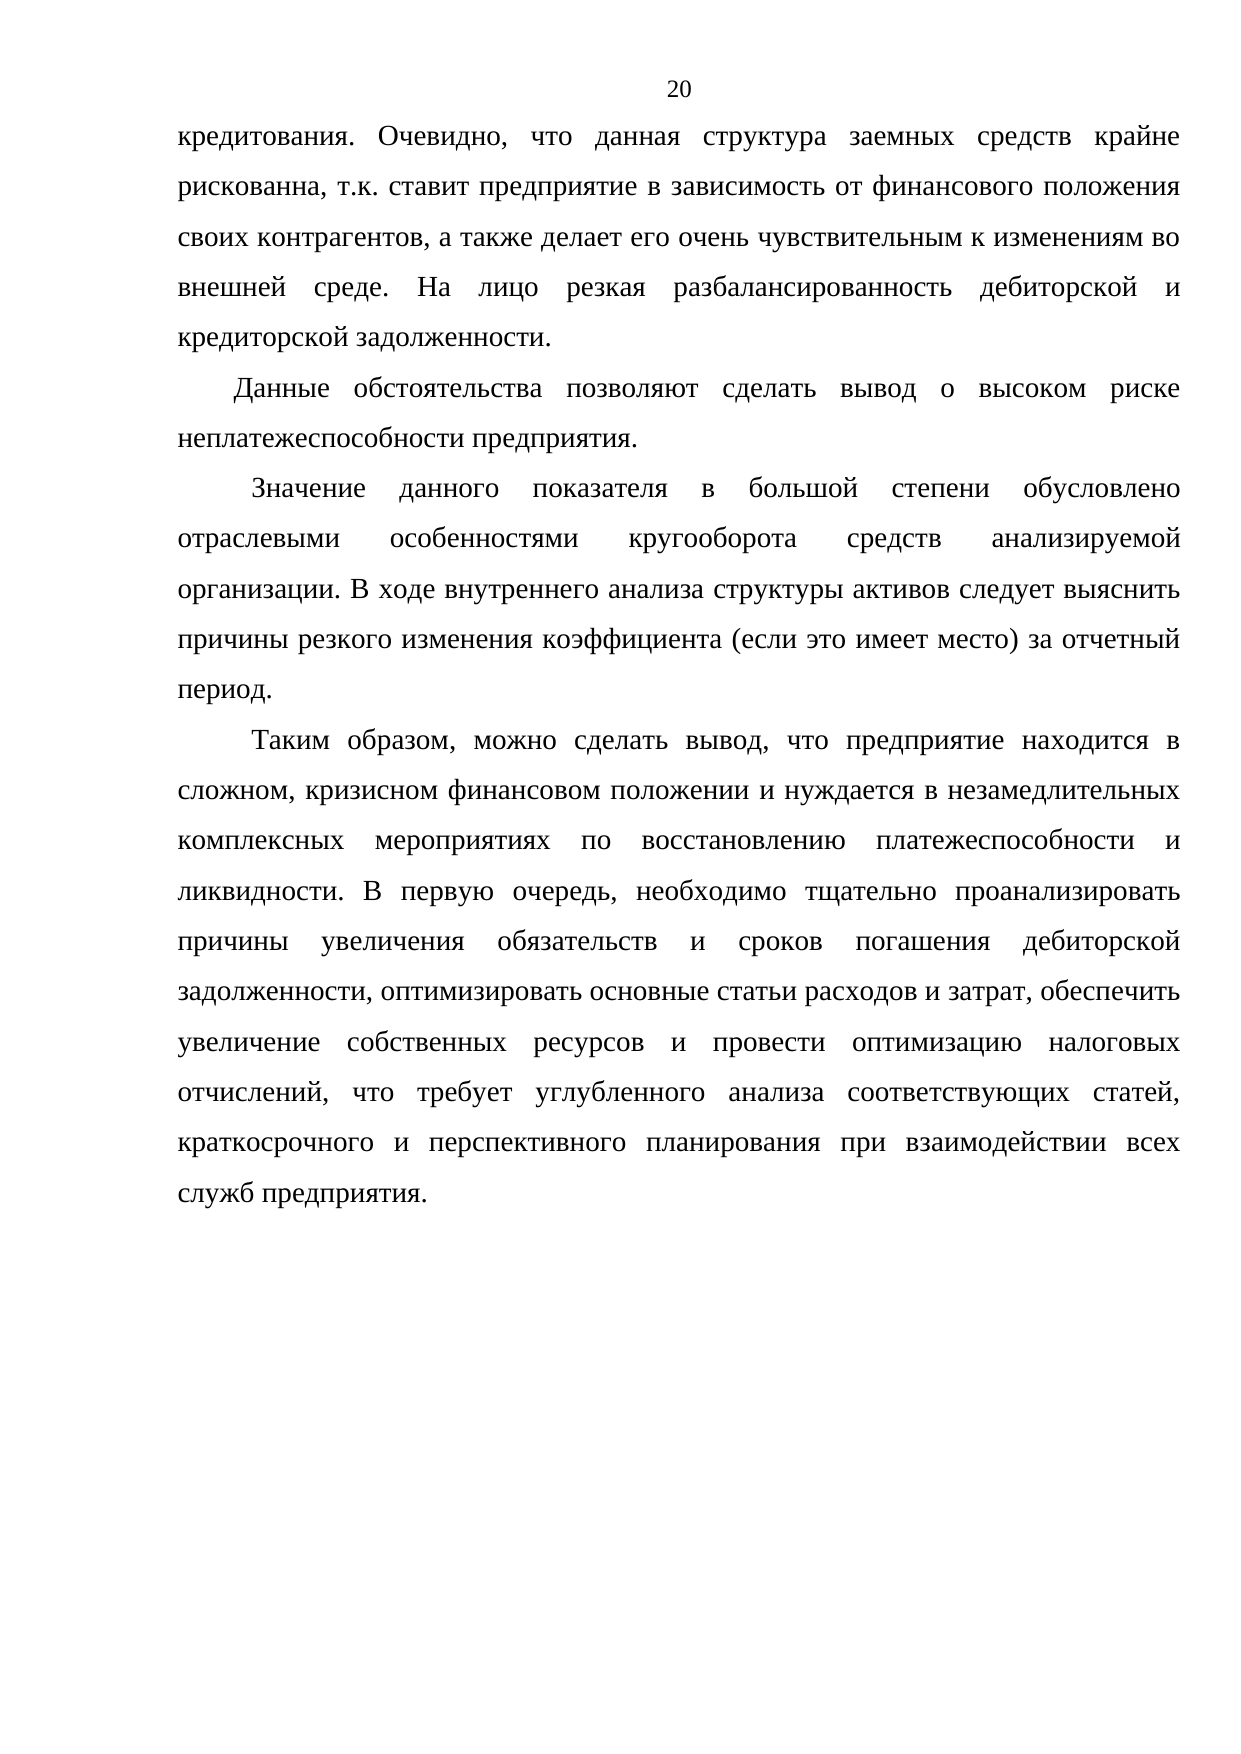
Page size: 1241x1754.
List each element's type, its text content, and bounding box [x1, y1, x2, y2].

text Таким образом, можно сделать вывод, что предприятие находится в сложном, кризисном финансовом положении и нуждается в незамедлительных комплексных мероприятиях по восстановлению платежеспособности и ликвидности. В первую очередь, необходимо тщательно проанализировать причины увеличения обязательств и сроков погашения дебиторской задолженности, оптимизировать основные статьи расходов и затрат, обеспечить увеличение собственных ресурсов и провести оптимизацию налоговых отчислений, что требует углубленного анализа соответствующих статей, краткосрочного и перспективного планирования при взаимодействии всех служб предприятия. [177, 722, 1181, 1208]
text Данные обстоятельства позволяют сделать вывод о высоком риске неплатежеспособности предприятия. [177, 370, 1181, 453]
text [177, 118, 1181, 353]
text Значение данного показателя в большой степени обусловлено отраслевыми особенностями кругооборота средств анализируемой организации. В ходе внутреннего анализа структуры активов следует выяснить причины резкого изменения коэффициента (если это имеет место) за отчетный период. [177, 470, 1181, 705]
